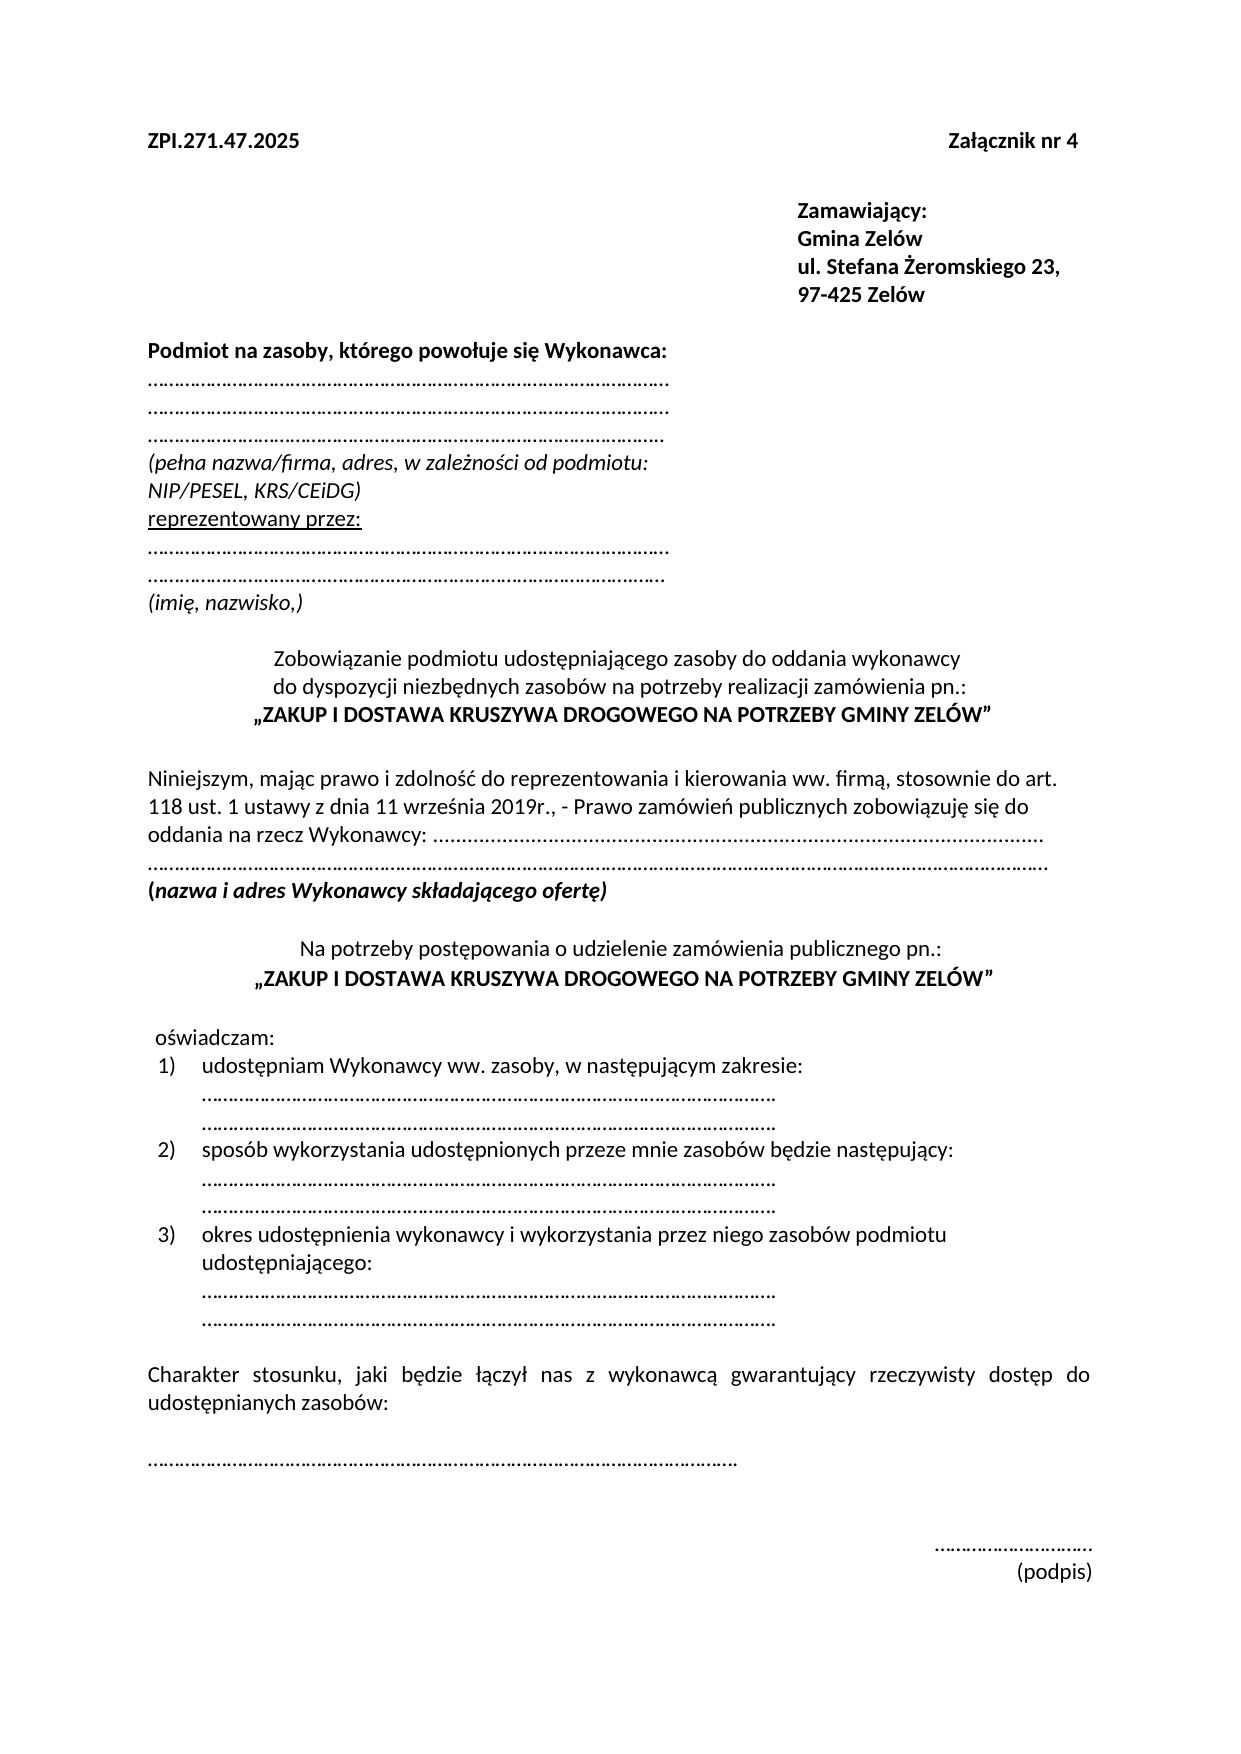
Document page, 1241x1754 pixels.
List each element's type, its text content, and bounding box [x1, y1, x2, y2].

subtitle ZPI.271.47.2025 Załącznik nr 4 [148, 127, 1093, 154]
text „ZAKUP I DOSTAWA KRUSZYWA DROGOWEGO NA POTRZEBY GMINY ZELÓW” [148, 700, 1093, 728]
text (imię, nazwisko,) [148, 588, 679, 616]
text reprezentowany przez: [148, 504, 679, 532]
table_cell ………………………………………………………………………………………………. [148, 1304, 1107, 1332]
text Niniejszym, mając prawo i zdolność do reprezentowania i kierowania ww. firmą, stosownie do art. 118 ust. 1 ustawy z dnia 11 września 2019r., - Prawo zamówień publicznych zobowiązuję się do oddania na rzecz Wykonawcy: .......................................................................................................... ……………………………………………………………………………………………………………………………………………………… [148, 764, 1093, 876]
text Charakter stosunku, jaki będzie łączył nas z wykonawcą gwarantujący rzeczywisty dostęp do udostępnianych zasobów: [148, 1360, 1093, 1416]
text Zamawiający: [797, 196, 1093, 224]
text (pełna nazwa/firma, adres, w zależności od podmiotu: NIP/PESEL, KRS/CEiDG) [148, 448, 679, 504]
table_cell ………………………………………………………………………………………………. [148, 1108, 1107, 1136]
table_cell ………………………………………………………………………………………………. [148, 1276, 1107, 1304]
text (podpis) [148, 1557, 1093, 1585]
table_cell ………………………………………………………………………………………………. [148, 1080, 1107, 1108]
text ul. Stefana Żeromskiego 23, 97-425 Zelów [797, 252, 1093, 308]
table_cell 2) sposób wykorzystania udostępnionych przeze mnie zasobów będzie następujący: [148, 1136, 1107, 1164]
text Podmiot na zasoby, którego powołuje się Wykonawca: [148, 336, 1093, 364]
text Zobowiązanie podmiotu udostępniającego zasoby do oddania wykonawcy do dyspozycji niezbędnych zasobów na potrzeby realizacji zamówienia pn.: [148, 644, 1093, 700]
text (nazwa i adres Wykonawcy składającego ofertę) [148, 876, 1093, 904]
table_cell 3) okres udostępnienia wykonawcy i wykorzystania przez niego zasobów podmiotu udostępniającego: [148, 1220, 1107, 1276]
text ………………………… [148, 1529, 1093, 1557]
table_cell 1) udostępniam Wykonawcy ww. zasoby, w następującym zakresie: [148, 1052, 1107, 1079]
text …………………………………………………………………………………….. [148, 420, 679, 448]
text Gmina Zelów [797, 224, 1093, 252]
table_header oświadczam: [148, 1024, 1107, 1052]
text …………………………………………………………………………………………………………………….………………………………………………….…… [148, 532, 679, 588]
text Na potrzeby postępowania o udzielenie zamówienia publicznego pn.: „ZAKUP I DOSTAWA KRUSZYWA DROGOWEGO NA POTRZEBY GMINY ZELÓW” [148, 904, 1095, 993]
text ……………………………………………………………………………………………………………………………………………………………………………… [148, 364, 679, 420]
table_cell ………………………………………………………………………………………………. [148, 1192, 1107, 1220]
table_cell ………………………………………………………………………………………………. [148, 1164, 1107, 1192]
text …………………………………………………………………………………………………. [148, 1444, 1093, 1472]
